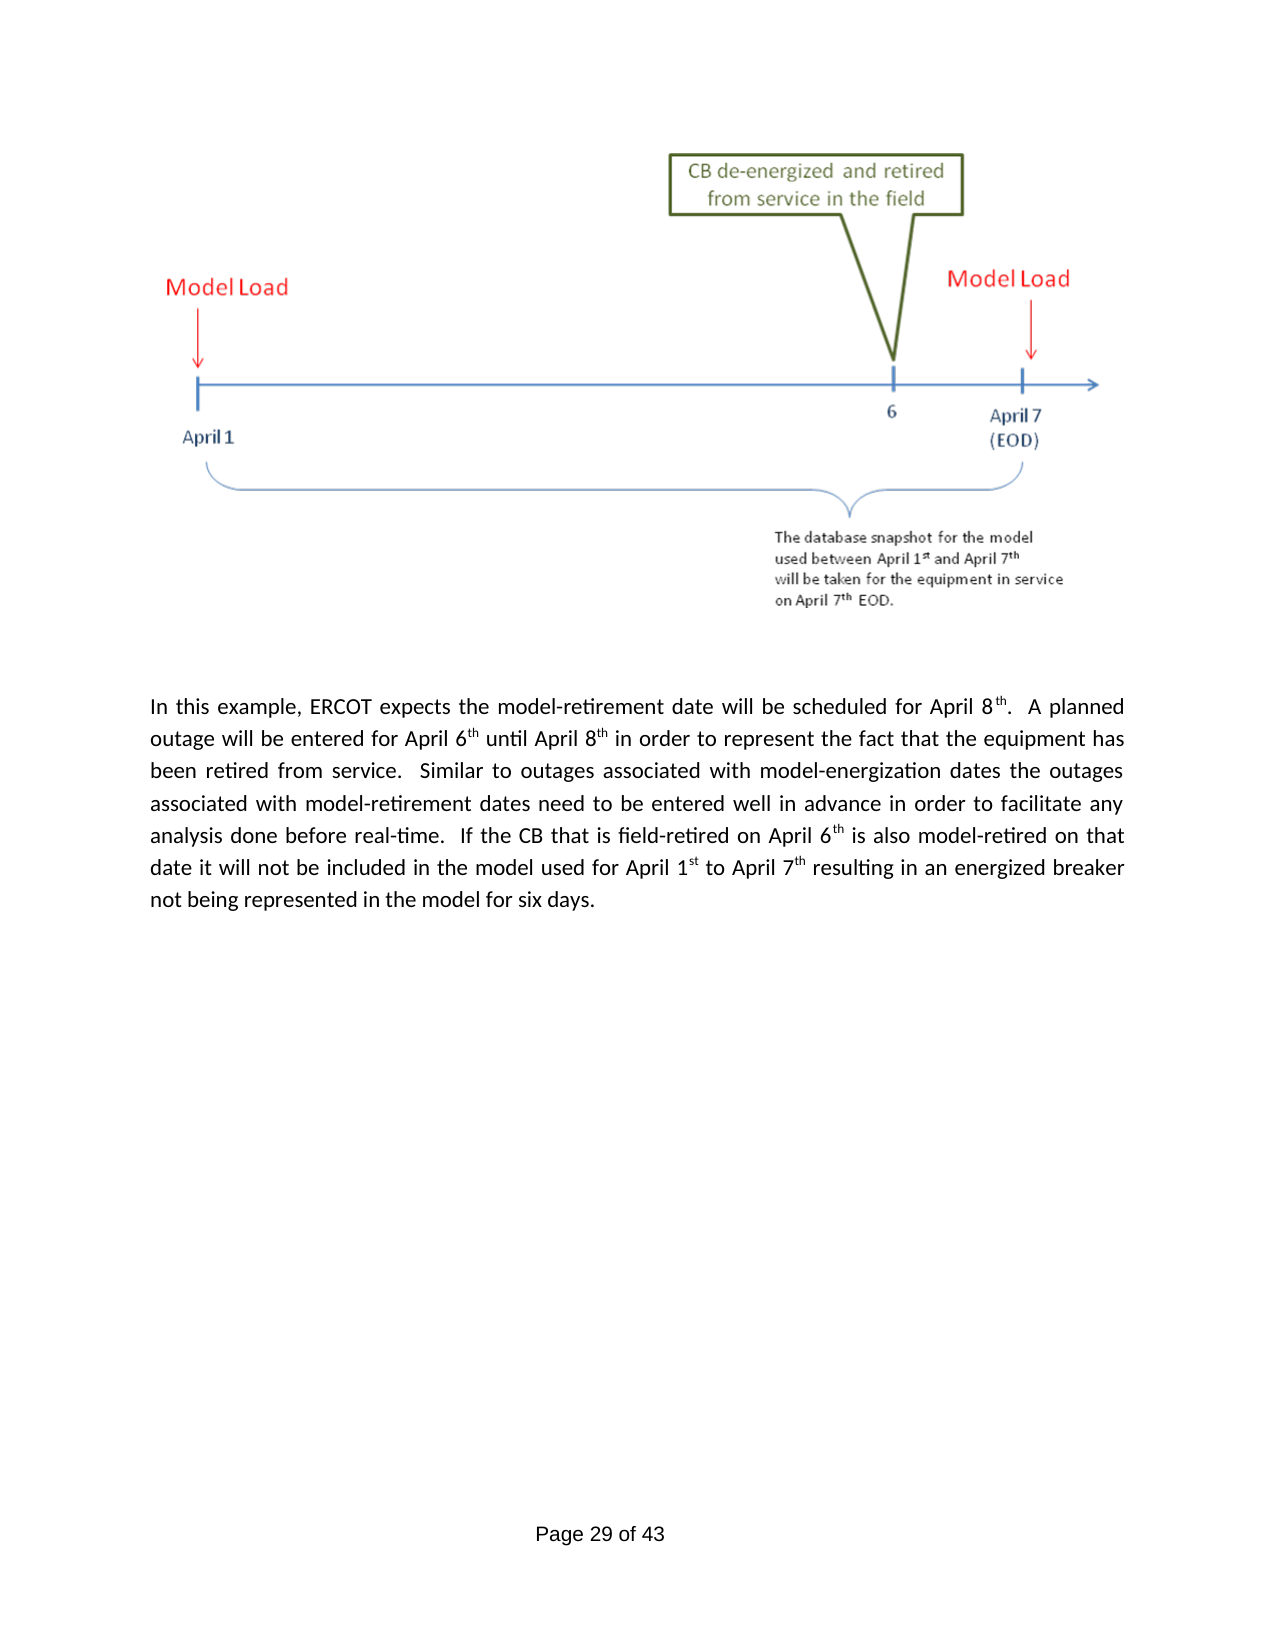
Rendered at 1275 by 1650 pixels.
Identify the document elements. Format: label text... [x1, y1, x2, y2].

text In this example, ERCOT expects the model-retirement date will be scheduled for April 8th. A planned outage will be entered for April 6th until April 8th in order to represent the fact that the equipment has been retired from service. Similar to outages associated with model-energization dates the outages associated with model-retirement dates need to be entered well in advance in order to facilitate any analysis done before real-time. If the CB that is field-retired on April 6th is also model-retired on that date it will not be included in the model used for April 1st to April 7th resulting in an energized breaker not being represented in the model for six days. [150, 692, 1125, 913]
picture [165, 153, 1102, 608]
